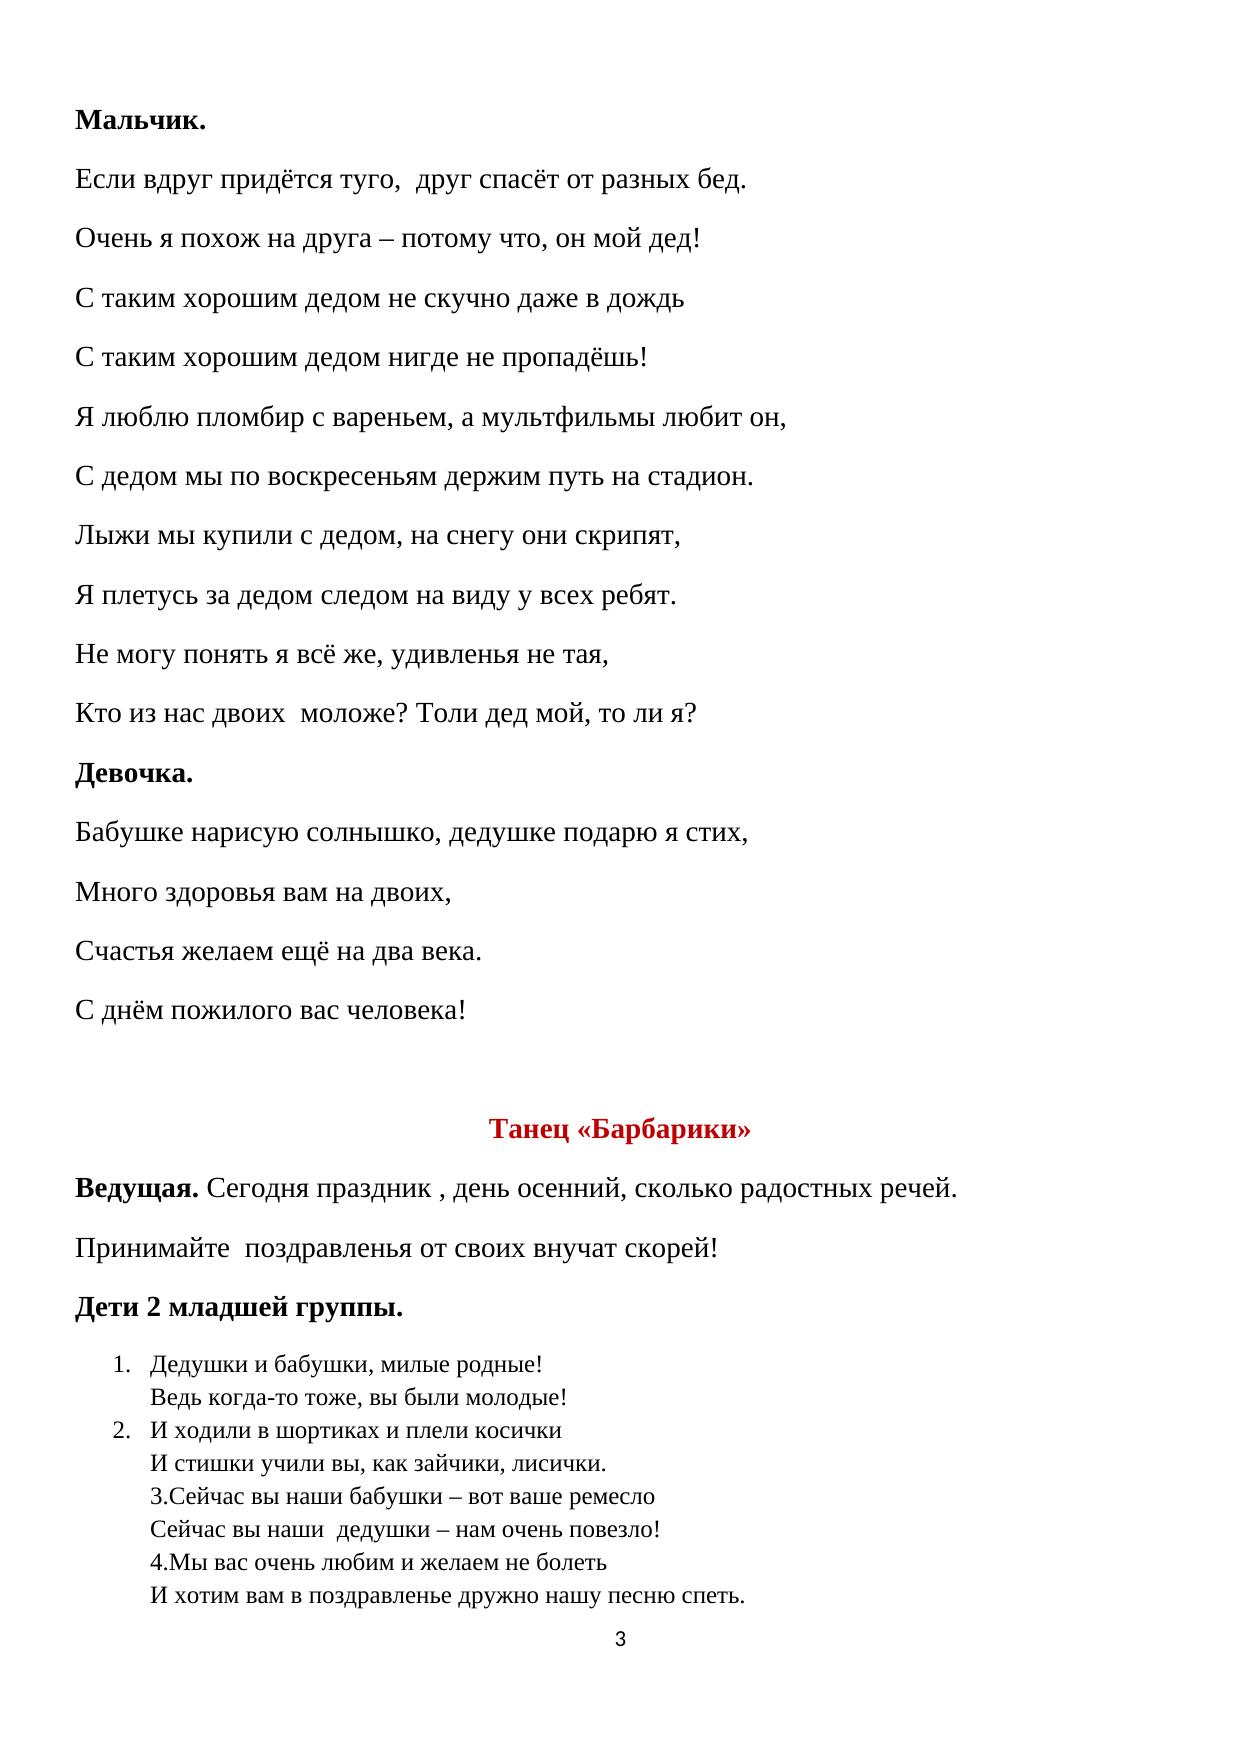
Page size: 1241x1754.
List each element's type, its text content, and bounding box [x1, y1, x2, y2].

text Мальчик. [75, 102, 1165, 135]
text Не могу понять я всё же, удивленья не тая, [75, 636, 1165, 670]
list И хотим вам в поздравленье дружно нашу песню спеть. [150, 1580, 1165, 1608]
list 3.Сейчас вы наши бабушки – вот ваше ремесло [150, 1481, 1165, 1509]
text Если вдруг придётся туго, друг спасёт от разных бед. [75, 161, 1165, 195]
text Девочка. [75, 755, 1165, 788]
list 4.Мы вас очень любим и желаем не болеть [150, 1547, 1165, 1576]
list Ведь когда-то тоже, вы были молодые! [150, 1382, 1165, 1410]
text Танец «Барбарики» [75, 1111, 1165, 1145]
text Я люблю пломбир с вареньем, а мультфильмы любит он, [75, 399, 1165, 432]
text Бабушке нарисую солнышко, дедушке подарю я стих, [75, 814, 1165, 848]
text Я плетусь за дедом следом на виду у всех ребят. [75, 577, 1165, 610]
text С дедом мы по воскресеньям держим путь на стадион. [75, 458, 1165, 492]
text Лыжи мы купили с дедом, на снегу они скрипят, [75, 517, 1165, 551]
text Дети 2 младшей группы. [75, 1289, 1165, 1323]
text Очень я похож на друга – потому что, он мой дед! [75, 221, 1165, 254]
list И ходили в шортиках и плели косички [112, 1415, 1165, 1443]
text С таким хорошим дедом не скучно даже в дождь [75, 280, 1165, 313]
list И стишки учили вы, как зайчики, лисички. [150, 1448, 1165, 1476]
list Сейчас вы наши дедушки – нам очень повезло! [150, 1514, 1165, 1542]
text Много здоровья вам на двоих, [75, 874, 1165, 907]
text Счастья желаем ещё на два века. [75, 933, 1165, 967]
text Ведущая. Сегодня праздник , день осенний, сколько радостных речей. [75, 1171, 1165, 1204]
text Принимайте поздравленья от своих внучат скорей! [75, 1230, 1165, 1263]
text С таким хорошим дедом нигде не пропадёшь! [75, 339, 1165, 373]
text Кто из нас двоих моложе? Толи дед мой, то ли я? [75, 696, 1165, 729]
list Дедушки и бабушки, милые родные! [112, 1349, 1165, 1377]
text С днём пожилого вас человека! [75, 992, 1165, 1026]
